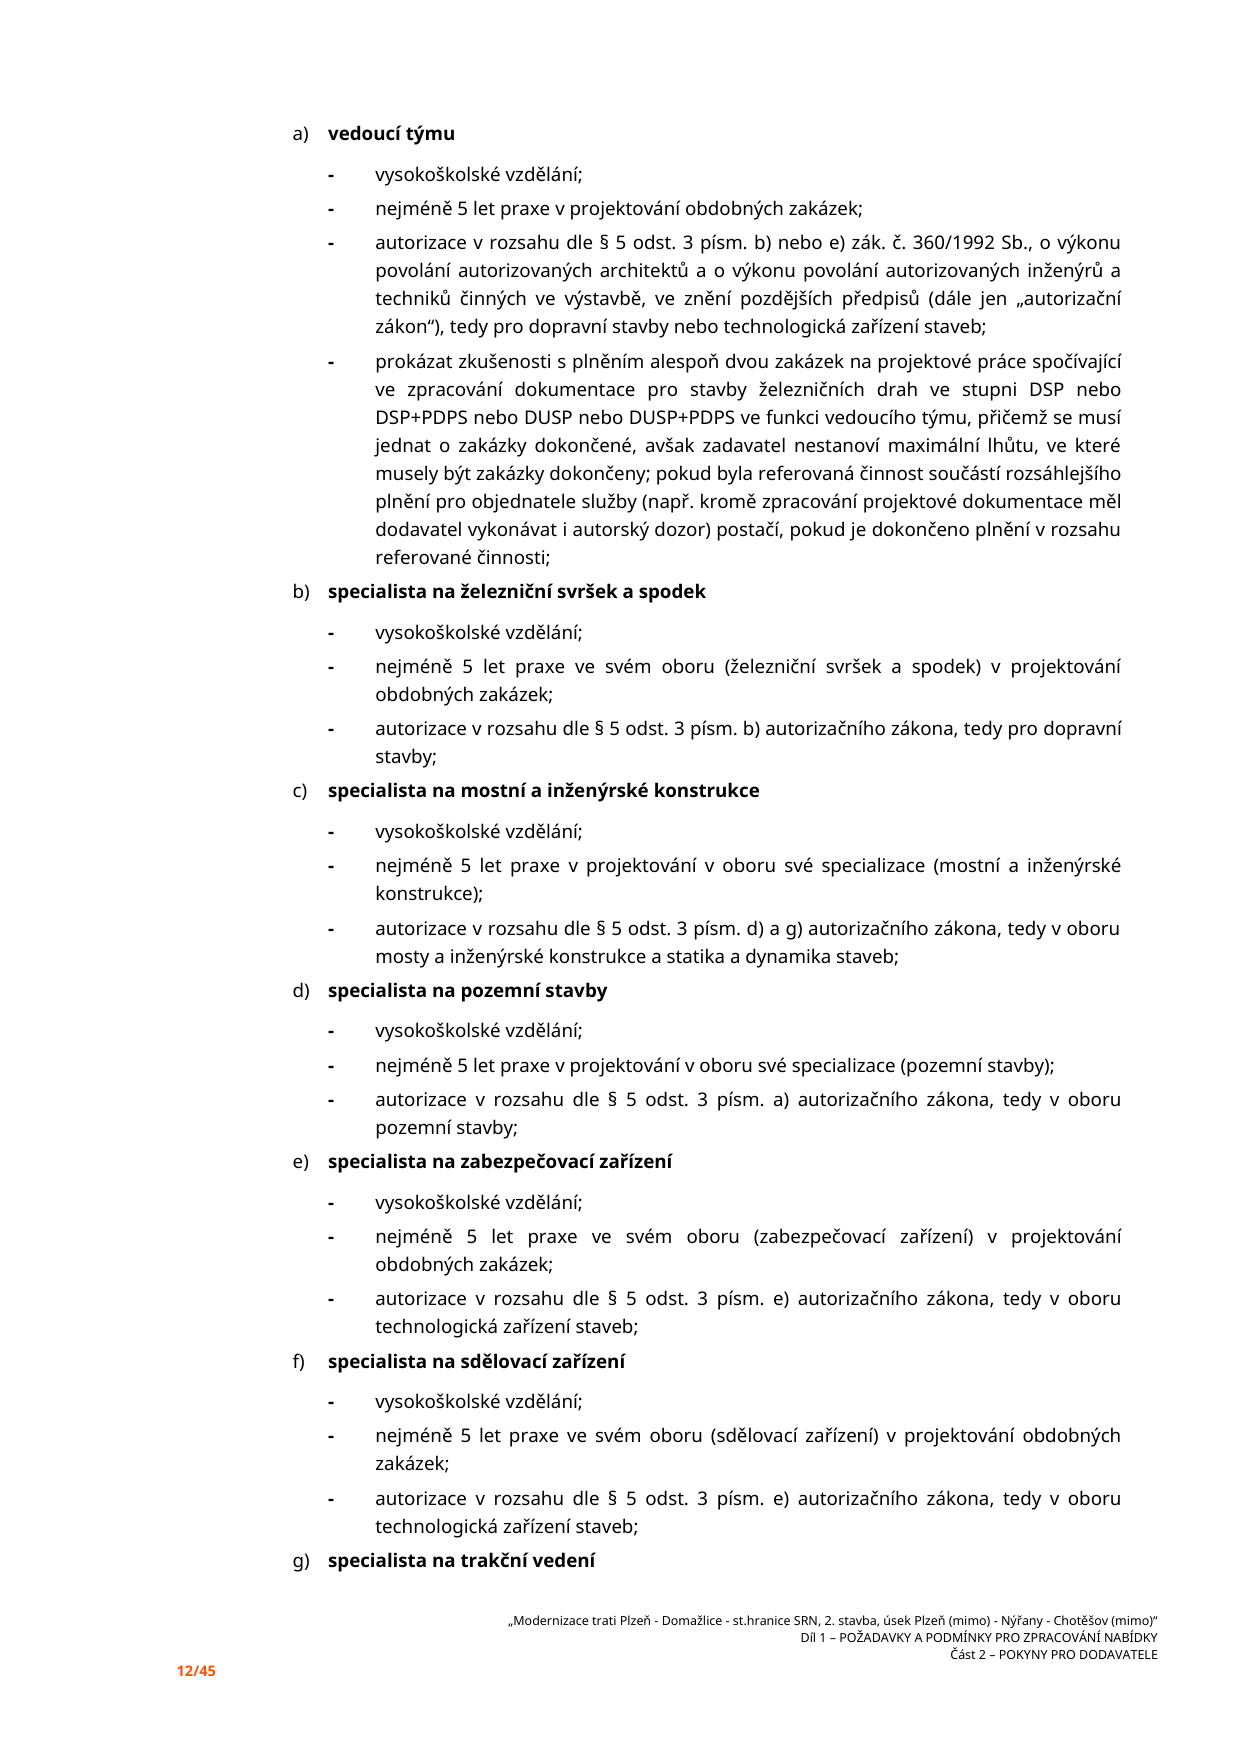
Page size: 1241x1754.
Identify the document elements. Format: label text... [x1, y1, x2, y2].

list vedoucí týmu [292, 121, 1122, 146]
text autorizace v rozsahu dle § 5 odst. 3 písm. d) a g) autorizačního zákona, tedy v oboru mosty a inženýrské konstrukce a statika a dynamika staveb; [328, 915, 1122, 968]
text nejméně 5 let praxe ve svém oboru (železniční svršek a spodek) v projektování obdobných zakázek; [328, 653, 1122, 707]
text vysokoškolské vzdělání; [328, 818, 1122, 844]
text vysokoškolské vzdělání; [328, 1189, 1122, 1214]
text nejméně 5 let praxe v projektování v oboru své specializace (pozemní stavby); [328, 1052, 1122, 1077]
text vysokoškolské vzdělání; [328, 1018, 1122, 1043]
text nejméně 5 let praxe ve svém oboru (zabezpečovací zařízení) v projektování obdobných zakázek; [328, 1223, 1122, 1277]
text autorizace v rozsahu dle § 5 odst. 3 písm. e) autorizačního zákona, tedy v oboru technologická zařízení staveb; [328, 1286, 1122, 1339]
list specialista na mostní a inženýrské konstrukce [292, 778, 1122, 803]
text prokázat zkušenosti s plněním alespoň dvou zakázek na projektové práce spočívající ve zpracování dokumentace pro stavby železničních drah ve stupni DSP nebo DSP+PDPS nebo DUSP nebo DUSP+PDPS ve funkci vedoucího týmu, přičemž se musí jednat o zakázky dokončené, avšak zadavatel nestanoví maximální lhůtu, ve které musely být zakázky dokončeny; pokud byla referovaná činnost součástí rozsáhlejšího plnění pro objednatele služby (např. kromě zpracování projektové dokumentace měl dodavatel vykonávat i autorský dozor) postačí, pokud je dokončeno plnění v rozsahu referované činnosti; [328, 348, 1122, 570]
text vysokoškolské vzdělání; [328, 619, 1122, 644]
text autorizace v rozsahu dle § 5 odst. 3 písm. a) autorizačního zákona, tedy v oboru pozemní stavby; [328, 1086, 1122, 1140]
text vysokoškolské vzdělání; [328, 1388, 1122, 1414]
list specialista na trakční vedení [292, 1547, 1122, 1573]
text autorizace v rozsahu dle § 5 odst. 3 písm. b) autorizačního zákona, tedy pro dopravní stavby; [328, 716, 1122, 769]
text nejméně 5 let praxe v projektování v oboru své specializace (mostní a inženýrské konstrukce); [328, 853, 1122, 906]
text nejméně 5 let praxe ve svém oboru (sdělovací zařízení) v projektování obdobných zakázek; [328, 1423, 1122, 1476]
list specialista na sdělovací zařízení [292, 1348, 1122, 1373]
text vysokoškolské vzdělání; [328, 161, 1122, 187]
text nejméně 5 let praxe v projektování obdobných zakázek; [328, 195, 1122, 221]
text autorizace v rozsahu dle § 5 odst. 3 písm. b) nebo e) zák. č. 360/1992 Sb., o výkonu povolání autorizovaných architektů a o výkonu povolání autorizovaných inženýrů a techniků činných ve výstavbě, ve znění pozdějších předpisů (dále jen „autorizační zákon“), tedy pro dopravní stavby nebo technologická zařízení staveb; [328, 230, 1122, 339]
list specialista na pozemní stavby [292, 977, 1122, 1003]
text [328, 1485, 1122, 1538]
list specialista na zabezpečovací zařízení [292, 1148, 1122, 1174]
list specialista na železniční svršek a spodek [292, 578, 1122, 604]
